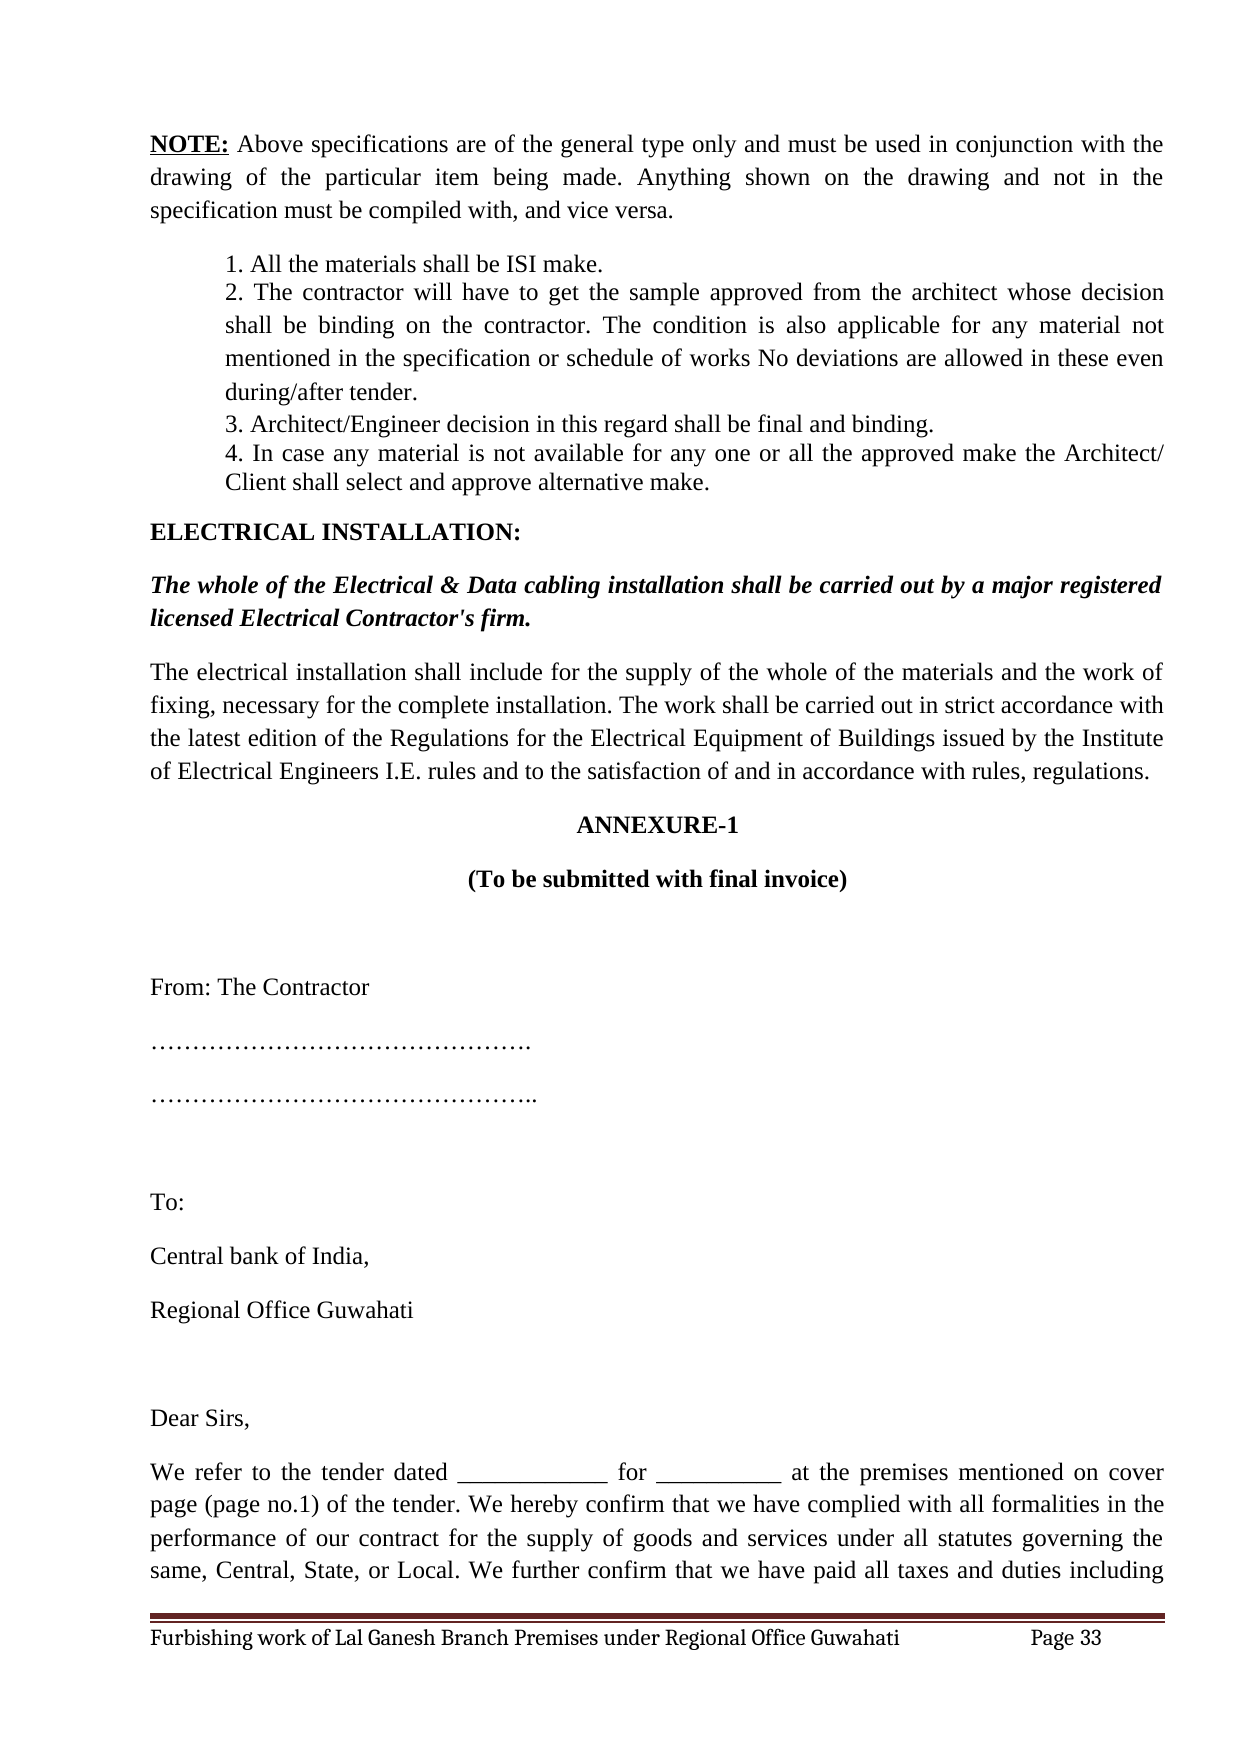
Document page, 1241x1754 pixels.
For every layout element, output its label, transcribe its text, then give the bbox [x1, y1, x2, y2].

list 4. In case any material is not available for any one or all the approved make the Architect/ Client shall select and approve alternative make. [225, 438, 1165, 496]
text NOTE: Above specifications are of the general type only and must be used in conjunction with the drawing of the particular item being made. Anything shown on the drawing and not in the specification must be compiled with, and vice versa. [150, 129, 1165, 224]
text Regional Office Guwahati [150, 1295, 1165, 1324]
text The whole of the Electrical & Data cabling installation shall be carried out by a major registered licensed Electrical Contractor's firm. [150, 571, 1165, 632]
text From: The Contractor [150, 972, 1165, 1001]
text Dear Sirs, [150, 1403, 1165, 1431]
text Central bank of India, [150, 1241, 1165, 1270]
list 1. All the materials shall be ISI make. [225, 249, 1165, 277]
text ……………………………………….. [150, 1079, 1165, 1108]
list 3. Architect/Engineer decision in this regard shall be final and binding. [225, 409, 1165, 438]
text ANNEXURE-1 [150, 810, 1165, 839]
text ………………………………………. [150, 1026, 1165, 1054]
text The electrical installation shall include for the supply of the whole of the materials and the work of fixing, necessary for the complete installation. The work shall be carried out in strict accordance with the latest edition of the Regulations for the Electrical Equipment of Buildings issued by the Institute of Electrical Engineers I.E. rules and to the satisfaction of and in accordance with rules, regulations. [150, 657, 1165, 785]
text (To be submitted with final invoice) [150, 864, 1165, 893]
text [150, 1457, 1165, 1584]
text To: [150, 1187, 1165, 1216]
list 2. The contractor will have to get the sample approved from the architect whose decision shall be binding on the contractor. The condition is also applicable for any material not mentioned in the specification or schedule of works No deviations are allowed in these even during/after tender. [225, 277, 1165, 405]
text ELECTRICAL INSTALLATION: [150, 517, 1165, 545]
